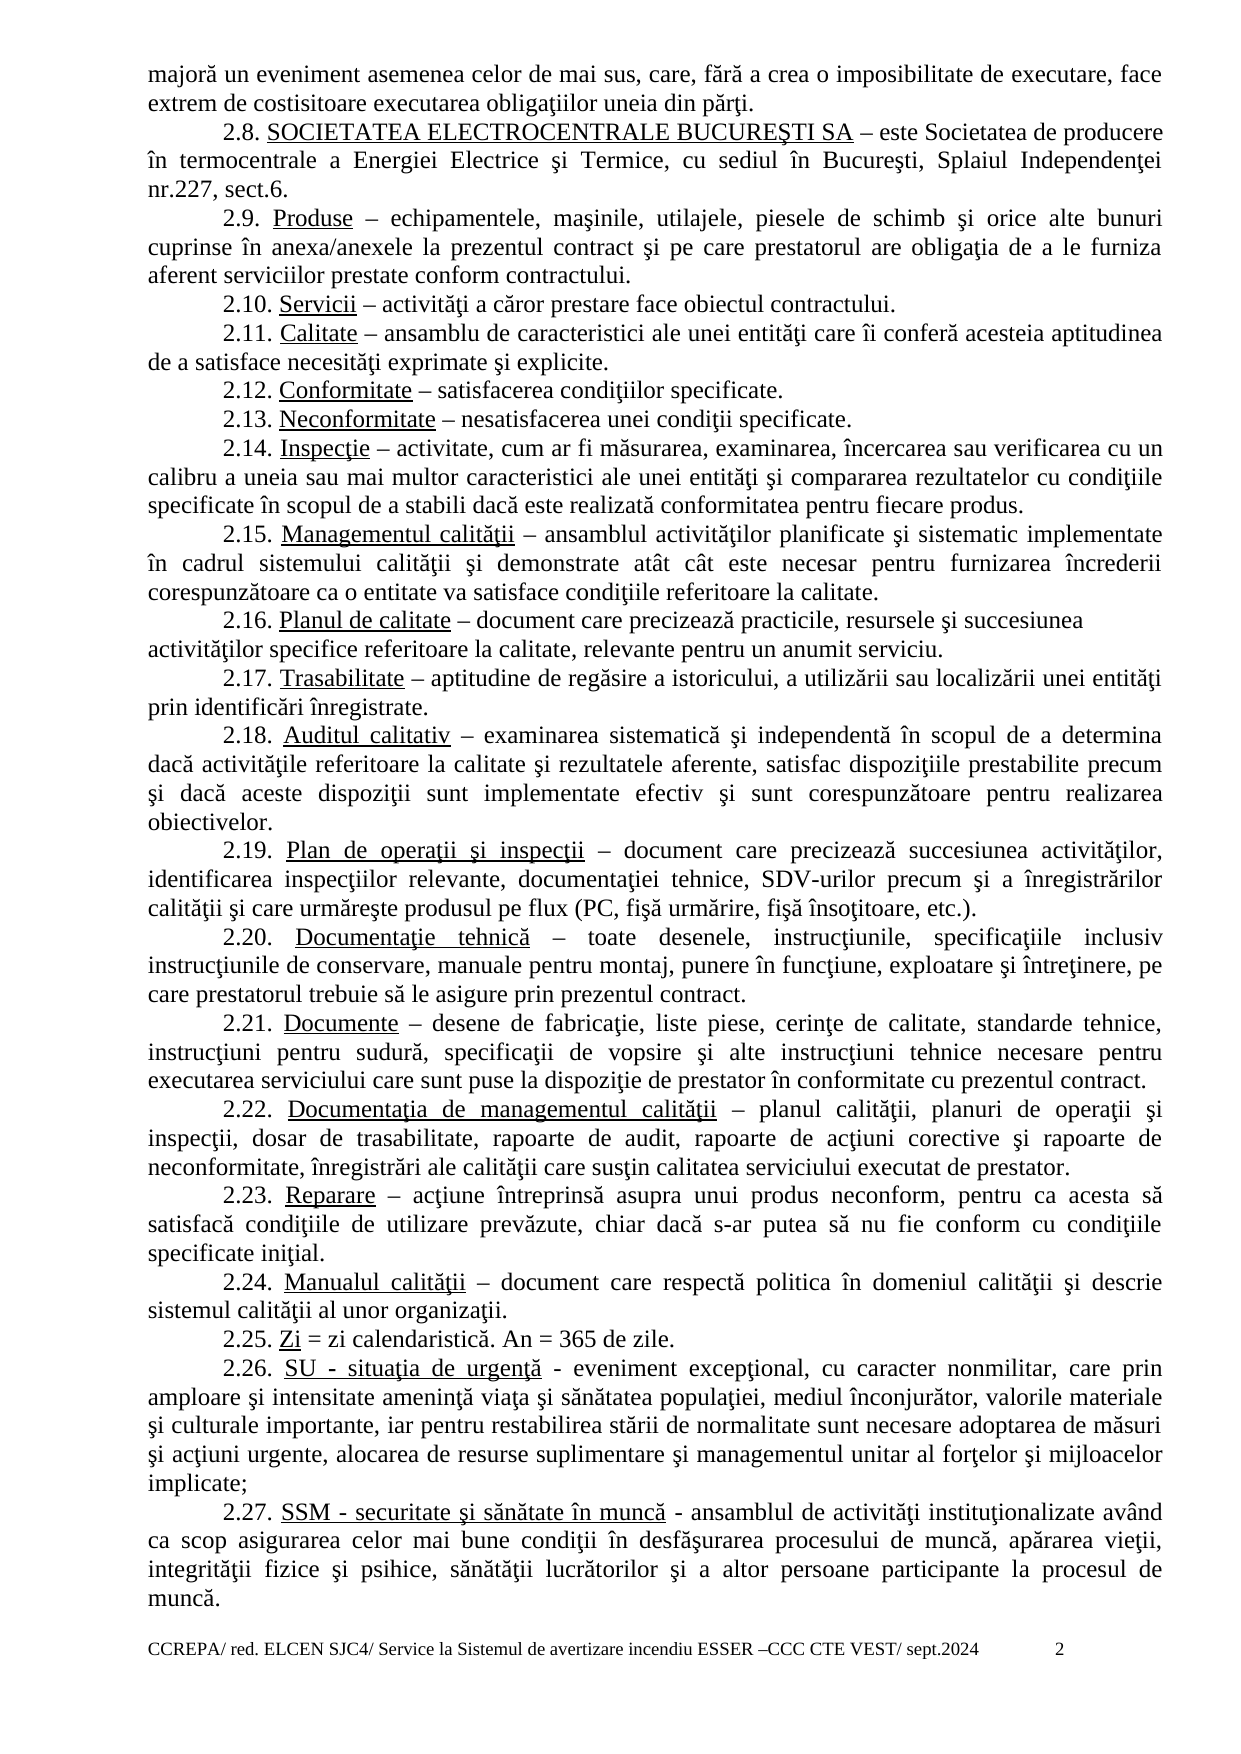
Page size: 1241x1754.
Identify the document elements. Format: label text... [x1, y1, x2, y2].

text 2.20. Documentaţie tehnică – toate desenele, instrucţiunile, specificaţiile inclusiv instrucţiunile de conservare, manuale pentru montaj, punere în funcţiune, exploatare şi întreţinere, pe care prestatorul trebuie să le asigure prin prezentul contract. [148, 922, 1163, 1008]
text 2.13. Neconformitate – nesatisfacerea unei condiţii specificate. [148, 404, 1163, 433]
text 2.15. Managementul calităţii – ansamblul activităţilor planificate şi sistematic implementate în cadrul sistemului calităţii şi demonstrate atât cât este necesar pentru furnizarea încrederii corespunzătoare ca o entitate va satisface condiţiile referitoare la calitate. [148, 519, 1163, 605]
text 2.21. Documente – desene de fabricaţie, liste piese, cerinţe de calitate, standarde tehnice, instrucţiuni pentru sudură, specificaţii de vopsire şi alte instrucţiuni tehnice necesare pentru executarea serviciului care sunt puse la dispoziţie de prestator în conformitate cu prezentul contract. [148, 1008, 1163, 1094]
text 2.24. Manualul calităţii – document care respectă politica în domeniul calităţii şi descrie sistemul calităţii al unor organizaţii. [148, 1267, 1163, 1324]
text 2.17. Trasabilitate – aptitudine de regăsire a istoricului, a utilizării sau localizării unei entităţi prin identificări înregistrate. [148, 663, 1163, 720]
text 2.9. Produse – echipamentele, maşinile, utilajele, piesele de schimb şi orice alte bunuri cuprinse în anexa/anexele la prezentul contract şi pe care prestatorul are obligaţia de a le furniza aferent serviciilor prestate conform contractului. [148, 203, 1163, 289]
text activităţilor specifice referitoare la calitate, relevante pentru un anumit serviciu. [148, 634, 1163, 663]
text 2.16. Planul de calitate – document care precizează practicile, resursele şi succesiunea [148, 605, 1163, 634]
text 2.19. Plan de operaţii şi inspecţii – document care precizează succesiunea activităţilor, identificarea inspecţiilor relevante, documentaţiei tehnice, SDV-urilor precum şi a înregistrărilor calităţii şi care urmăreşte produsul pe flux (PC, fişă urmărire, fişă însoţitoare, etc.). [148, 835, 1163, 922]
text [148, 59, 1163, 117]
text 2.26. SU - situaţia de urgenţă - eveniment excepţional, cu caracter nonmilitar, care prin amploare şi intensitate ameninţă viaţa şi sănătatea populaţiei, mediul înconjurător, valorile materiale şi culturale importante, iar pentru restabilirea stării de normalitate sunt necesare adoptarea de măsuri şi acţiuni urgente, alocarea de resurse suplimentare şi managementul unitar al forţelor şi mijloacelor implicate; [148, 1353, 1163, 1497]
text 2.18. Auditul calitativ – examinarea sistematică şi independentă în scopul de a determina dacă activităţile referitoare la calitate şi rezultatele aferente, satisfac dispoziţiile prestabilite precum şi dacă aceste dispoziţii sunt implementate efectiv şi sunt corespunzătoare pentru realizarea obiectivelor. [148, 720, 1163, 835]
text 2.10. Servicii – activităţi a căror prestare face obiectul contractului. [148, 289, 1163, 318]
text 2.11. Calitate – ansamblu de caracteristici ale unei entităţi care îi conferă acesteia aptitudinea de a satisface necesităţi exprimate şi explicite. [148, 318, 1163, 375]
text 2.8. SOCIETATEA ELECTROCENTRALE BUCUREŞTI SA – este Societatea de producere în termocentrale a Energiei Electrice şi Termice, cu sediul în Bucureşti, Splaiul Independenţei nr.227, sect.6. [148, 117, 1163, 203]
text 2.12. Conformitate – satisfacerea condiţiilor specificate. [148, 375, 1163, 404]
text 2.23. Reparare – acţiune întreprinsă asupra unui produs neconform, pentru ca acesta să satisfacă condiţiile de utilizare prevăzute, chiar dacă s-ar putea să nu fie conform cu condiţiile specificate iniţial. [148, 1180, 1163, 1267]
text 2.27. SSM - securitate şi sănătate în muncă - ansamblul de activităţi instituţionalizate având ca scop asigurarea celor mai bune condiţii în desfăşurarea procesului de muncă, apărarea vieţii, integrităţii fizice şi psihice, sănătăţii lucrătorilor şi a altor persoane participante la procesul de muncă. [148, 1497, 1163, 1612]
text 2.25. Zi = zi calendaristică. An = 365 de zile. [148, 1324, 1163, 1353]
text 2.14. Inspecţie – activitate, cum ar fi măsurarea, examinarea, încercarea sau verificarea cu un calibru a uneia sau mai multor caracteristici ale unei entităţi şi compararea rezultatelor cu condiţiile specificate în scopul de a stabili dacă este realizată conformitatea pentru fiecare produs. [148, 433, 1163, 519]
text 2.22. Documentaţia de managementul calităţii – planul calităţii, planuri de operaţii şi inspecţii, dosar de trasabilitate, rapoarte de audit, rapoarte de acţiuni corective şi rapoarte de neconformitate, înregistrări ale calităţii care susţin calitatea serviciului executat de prestator. [148, 1094, 1163, 1180]
